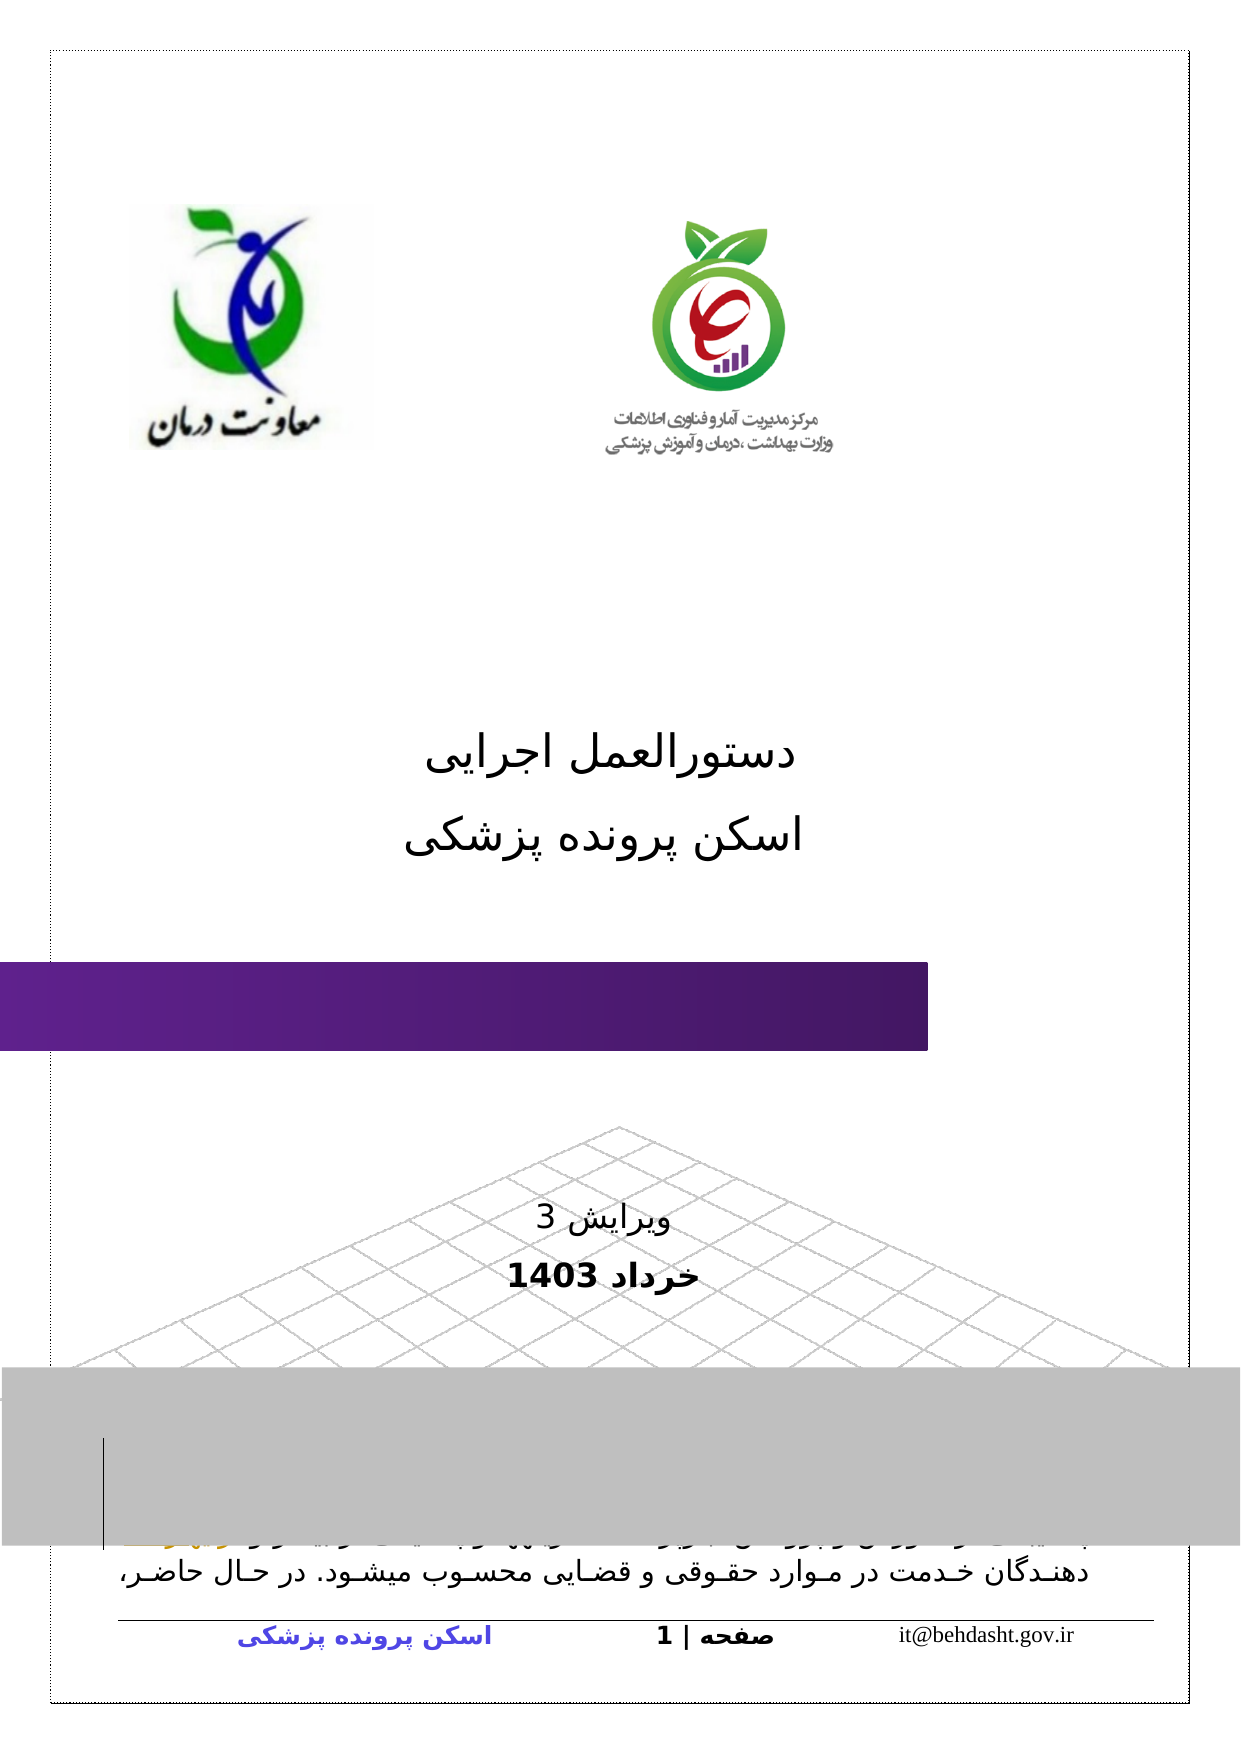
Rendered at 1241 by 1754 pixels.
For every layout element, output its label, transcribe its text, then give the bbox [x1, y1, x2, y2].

table_header [118, 203, 592, 476]
text خرداد 1403 [118, 1256, 1089, 1295]
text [118, 1546, 1089, 1589]
text دستورالعمل اجرایی [118, 725, 1089, 778]
table_header [592, 203, 1065, 476]
text اسکن پرونده پزشکی [118, 807, 1089, 861]
picture [600, 211, 842, 460]
text ویرایش 3 [118, 1197, 1089, 1236]
picture [0, 1126, 1240, 1401]
picture [129, 204, 374, 450]
